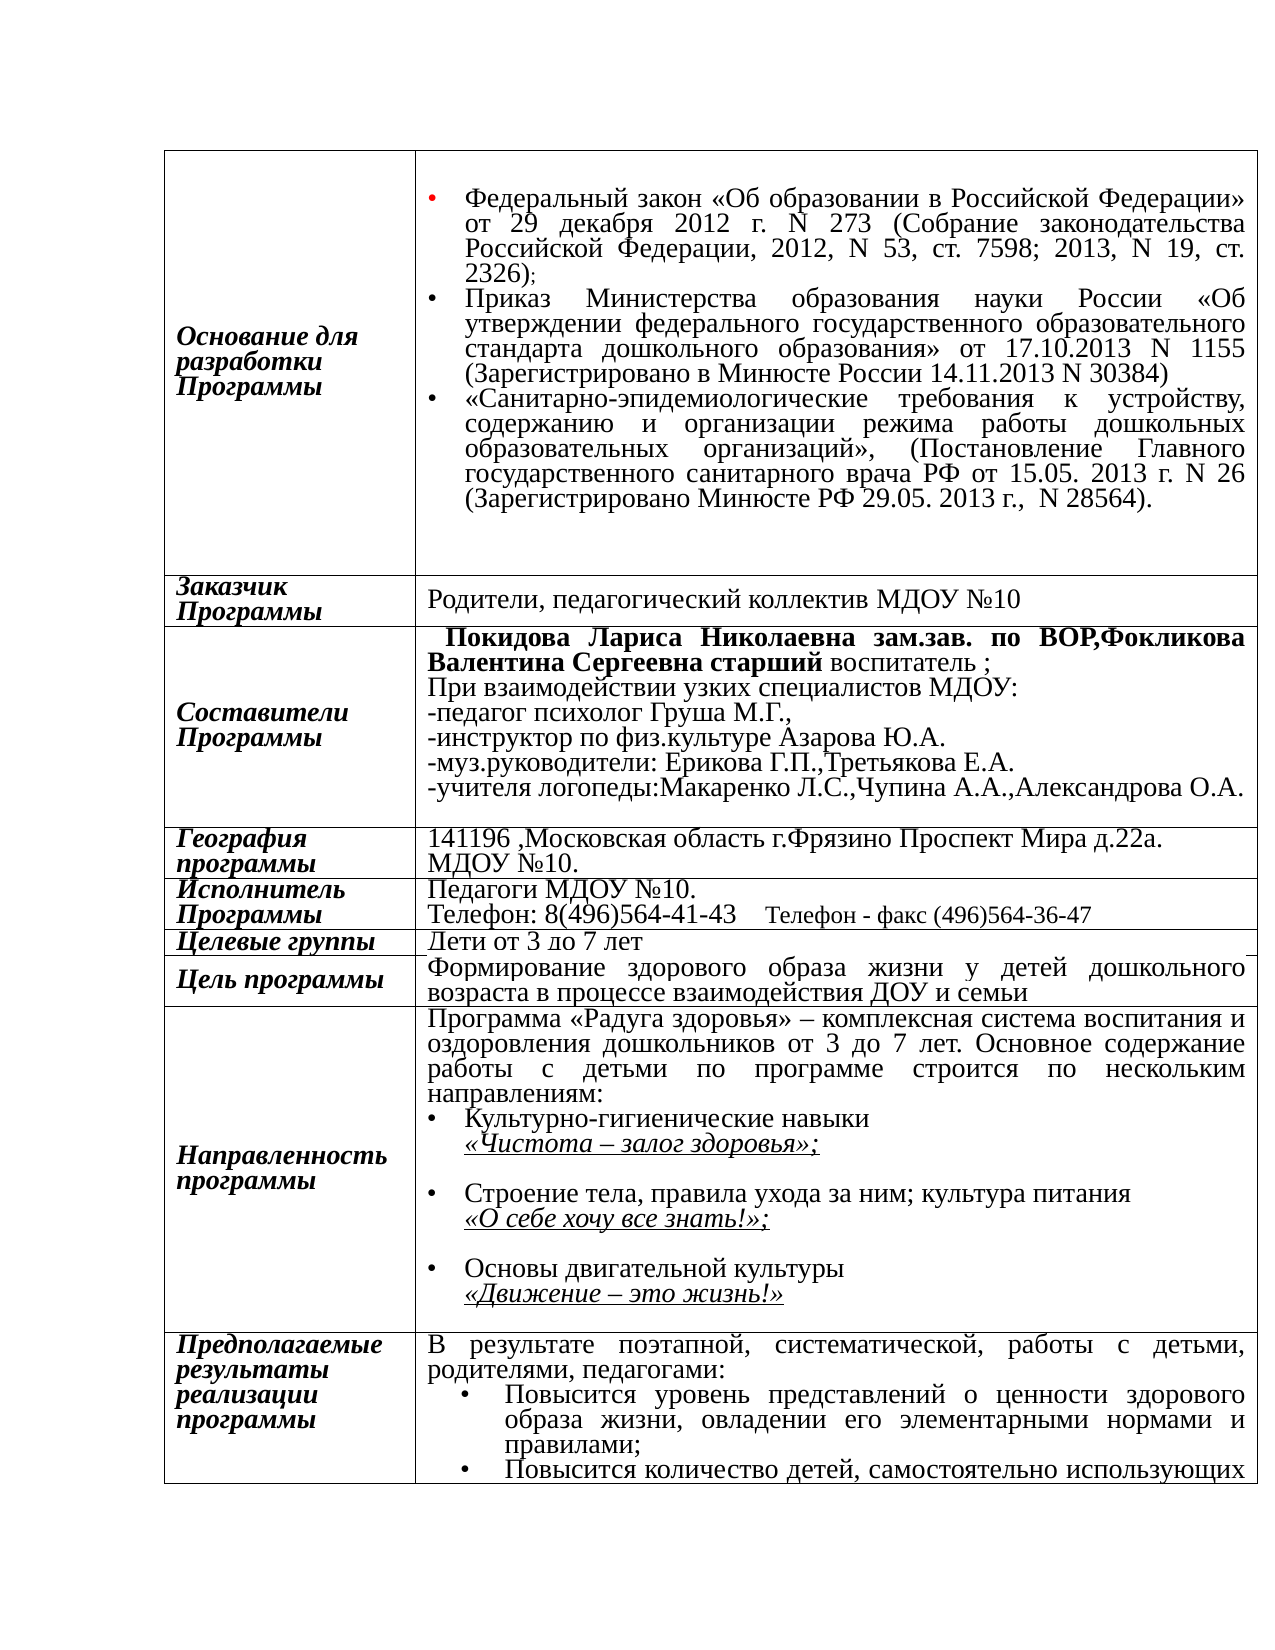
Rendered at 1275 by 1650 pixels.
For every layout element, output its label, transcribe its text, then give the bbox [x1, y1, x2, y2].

table_cell Федеральный закон «Об образовании в Российской Федерации» от 29 декабря 2012 г. N 273 (Собрание законодательства Российской Федерации, 2012, N 53, ст. 7598; 2013, N 19, ст. 2326); Приказ Министерства образования науки России «Об утверждении федерального государственного образовательного стандарта дошкольного образования» от 17.10.2013 N 1155 (Зарегистрировано в Минюсте России 14.11.2013 N 30384) «Санитарно-эпидемиологические требования к устройству, содержанию и организации режима работы дошкольных образовательных организаций», (Постановление Главного государственного санитарного врача РФ от 15.05. 2013 г. N 26 (Зарегистрировано Минюсте РФ 29.05. 2013 г., N 28564). [416, 151, 1257, 575]
table_cell 141196 ,Московская область г.Фрязино Проспект Мира д.22а. МДОУ №10. [416, 828, 1257, 878]
table_cell Покидова Лариса Николаевна зам.зав. по ВОР,Фокликова Валентина Сергеевна старший воспитатель ; При взаимодействии узких специалистов МДОУ: -педагог психолог Груша М.Г., -инструктор по физ.культуре Азарова Ю.А. -муз.руководители: Ерикова Г.П.,Третьякова Е.А. -учителя логопеды:Макаренко Л.С.,Чупина А.А.,Александрова О.А. [416, 627, 1257, 827]
table_cell Цель программы [165, 956, 415, 1006]
table_cell Родители, педагогический коллектив МДОУ №10 [416, 576, 1257, 626]
table_cell Дети от 3 до 7 лет [416, 930, 1257, 955]
table_cell Основание для разработки Программы [165, 151, 415, 575]
table_cell Направленность программы [165, 1007, 415, 1332]
table_cell Составители Программы [165, 627, 415, 827]
table_cell Программа «Радуга здоровья» – комплексная система воспитания и оздоровления дошкольников от 3 до 7 лет. Основное содержание работы с детьми по программе строится по нескольким направлениям: Культурно-гигиенические навыки «Чистота – залог здоровья»; Строение тела, правила ухода за ним; культура питания «О себе хочу все знать!»; Основы двигательной культуры «Движение – это жизнь!» [416, 1007, 1257, 1332]
table_cell Педагоги МДОУ №10. Телефон: 8(496)564-41-43 Телефон - факс (496)564-36-47 [416, 879, 1257, 929]
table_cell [165, 1333, 415, 1483]
table_cell Заказчик Программы [165, 576, 415, 626]
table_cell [416, 1333, 1257, 1483]
table_cell Целевые группы [165, 930, 415, 955]
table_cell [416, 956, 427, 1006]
table_cell География программы [165, 828, 415, 878]
table_cell Формирование здорового образа жизни у детей дошкольного возраста в процессе взаимодействия ДОУ и семьи [1029, 956, 1257, 1006]
table_cell Исполнитель Программы [165, 879, 415, 929]
